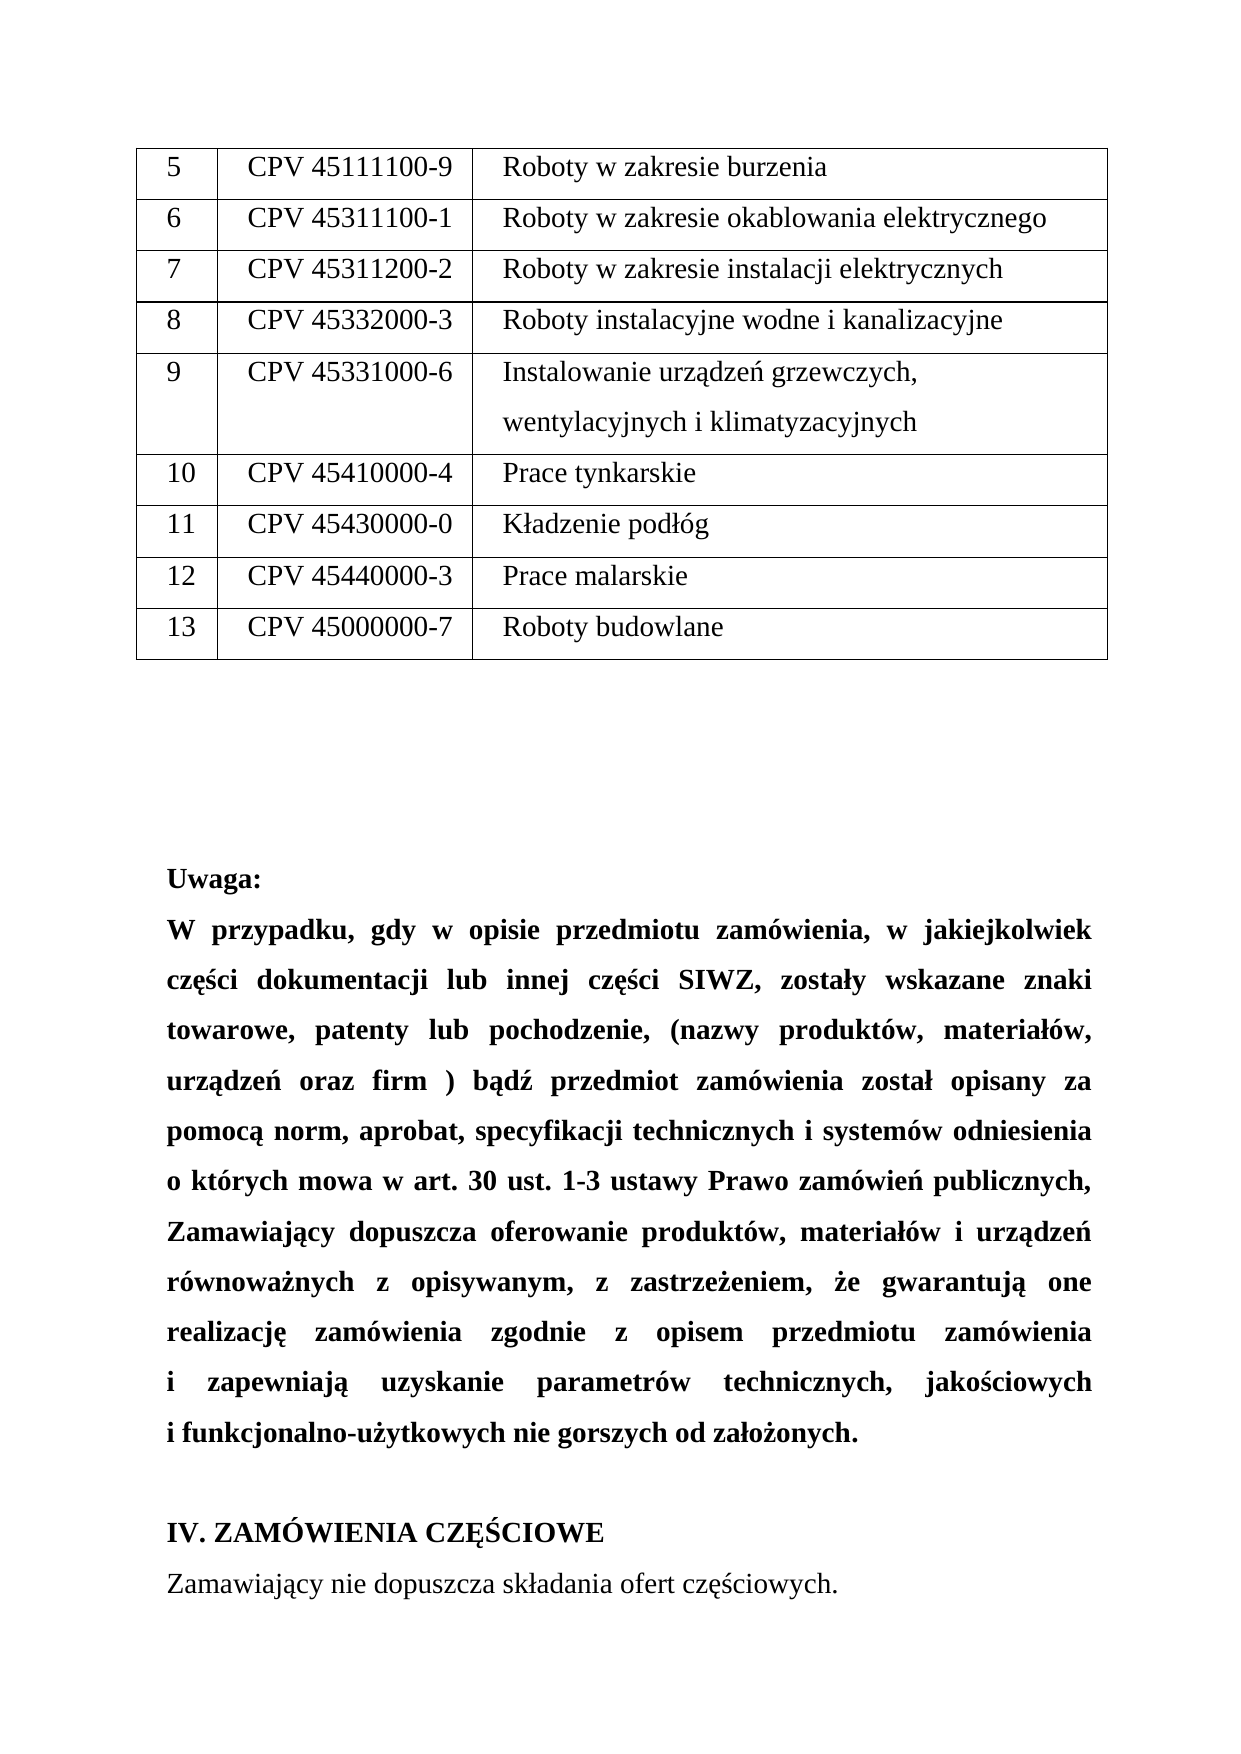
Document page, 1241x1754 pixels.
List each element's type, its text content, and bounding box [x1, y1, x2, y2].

table_cell CPV 45331000-6 [218, 354, 472, 454]
table_cell Roboty w zakresie burzenia [473, 149, 1107, 199]
table_cell CPV 45440000-3 [218, 558, 472, 608]
table_cell Roboty w zakresie okablowania elektrycznego [473, 200, 1107, 250]
table_cell Roboty w zakresie instalacji elektrycznych [473, 251, 1107, 301]
text IV. ZAMÓWIENIA CZĘŚCIOWE [166, 1516, 1093, 1549]
table_cell 8 [137, 303, 217, 353]
table_cell 7 [137, 251, 217, 301]
table_cell Prace malarskie [473, 558, 1107, 608]
table_cell CPV 45111100-9 [218, 149, 472, 199]
table_cell Instalowanie urządzeń grzewczych, wentylacyjnych i klimatyzacyjnych [473, 354, 1107, 454]
text W przypadku, gdy w opisie przedmiotu zamówienia, w jakiejkolwiek części dokumentacji lub innej części SIWZ, zostały wskazane znaki towarowe, patenty lub pochodzenie, (nazwy produktów, materiałów, urządzeń oraz firm ) bądź przedmiot zamówienia został opisany za pomocą norm, aprobat, specyfikacji technicznych i systemów odniesienia o których mowa w art. 30 ust. 1-3 ustawy Prawo zamówień publicznych, Zamawiający dopuszcza oferowanie produktów, materiałów i urządzeń równoważnych z opisywanym, z zastrzeżeniem, że gwarantują one realizację zamówienia zgodnie z opisem przedmiotu zamówienia i zapewniają uzyskanie parametrów technicznych, jakościowych i funkcjonalno-użytkowych nie gorszych od założonych. [166, 912, 1093, 1448]
table_cell Kładzenie podłóg [473, 506, 1107, 557]
table_cell 9 [137, 354, 217, 454]
table_cell 5 [137, 149, 217, 199]
text Zamawiający nie dopuszcza składania ofert częściowych. [166, 1566, 1093, 1599]
table_cell CPV 45332000-3 [218, 303, 472, 353]
table_cell CPV 45311200-2 [218, 251, 472, 301]
table_cell Prace tynkarskie [473, 455, 1107, 505]
table_cell 6 [137, 200, 217, 250]
table_cell CPV 45311100-1 [218, 200, 472, 250]
table_cell CPV 45430000-0 [218, 506, 472, 557]
table_cell 13 [137, 609, 217, 659]
table_cell 12 [137, 558, 217, 608]
table_cell 10 [137, 455, 217, 505]
table_cell CPV 45410000-4 [218, 455, 472, 505]
table_cell CPV 45000000-7 [218, 609, 472, 659]
table_cell Roboty budowlane [473, 609, 1107, 659]
table_cell 11 [137, 506, 217, 557]
table_cell Roboty instalacyjne wodne i kanalizacyjne [473, 303, 1107, 353]
text Uwaga: [166, 861, 1093, 895]
